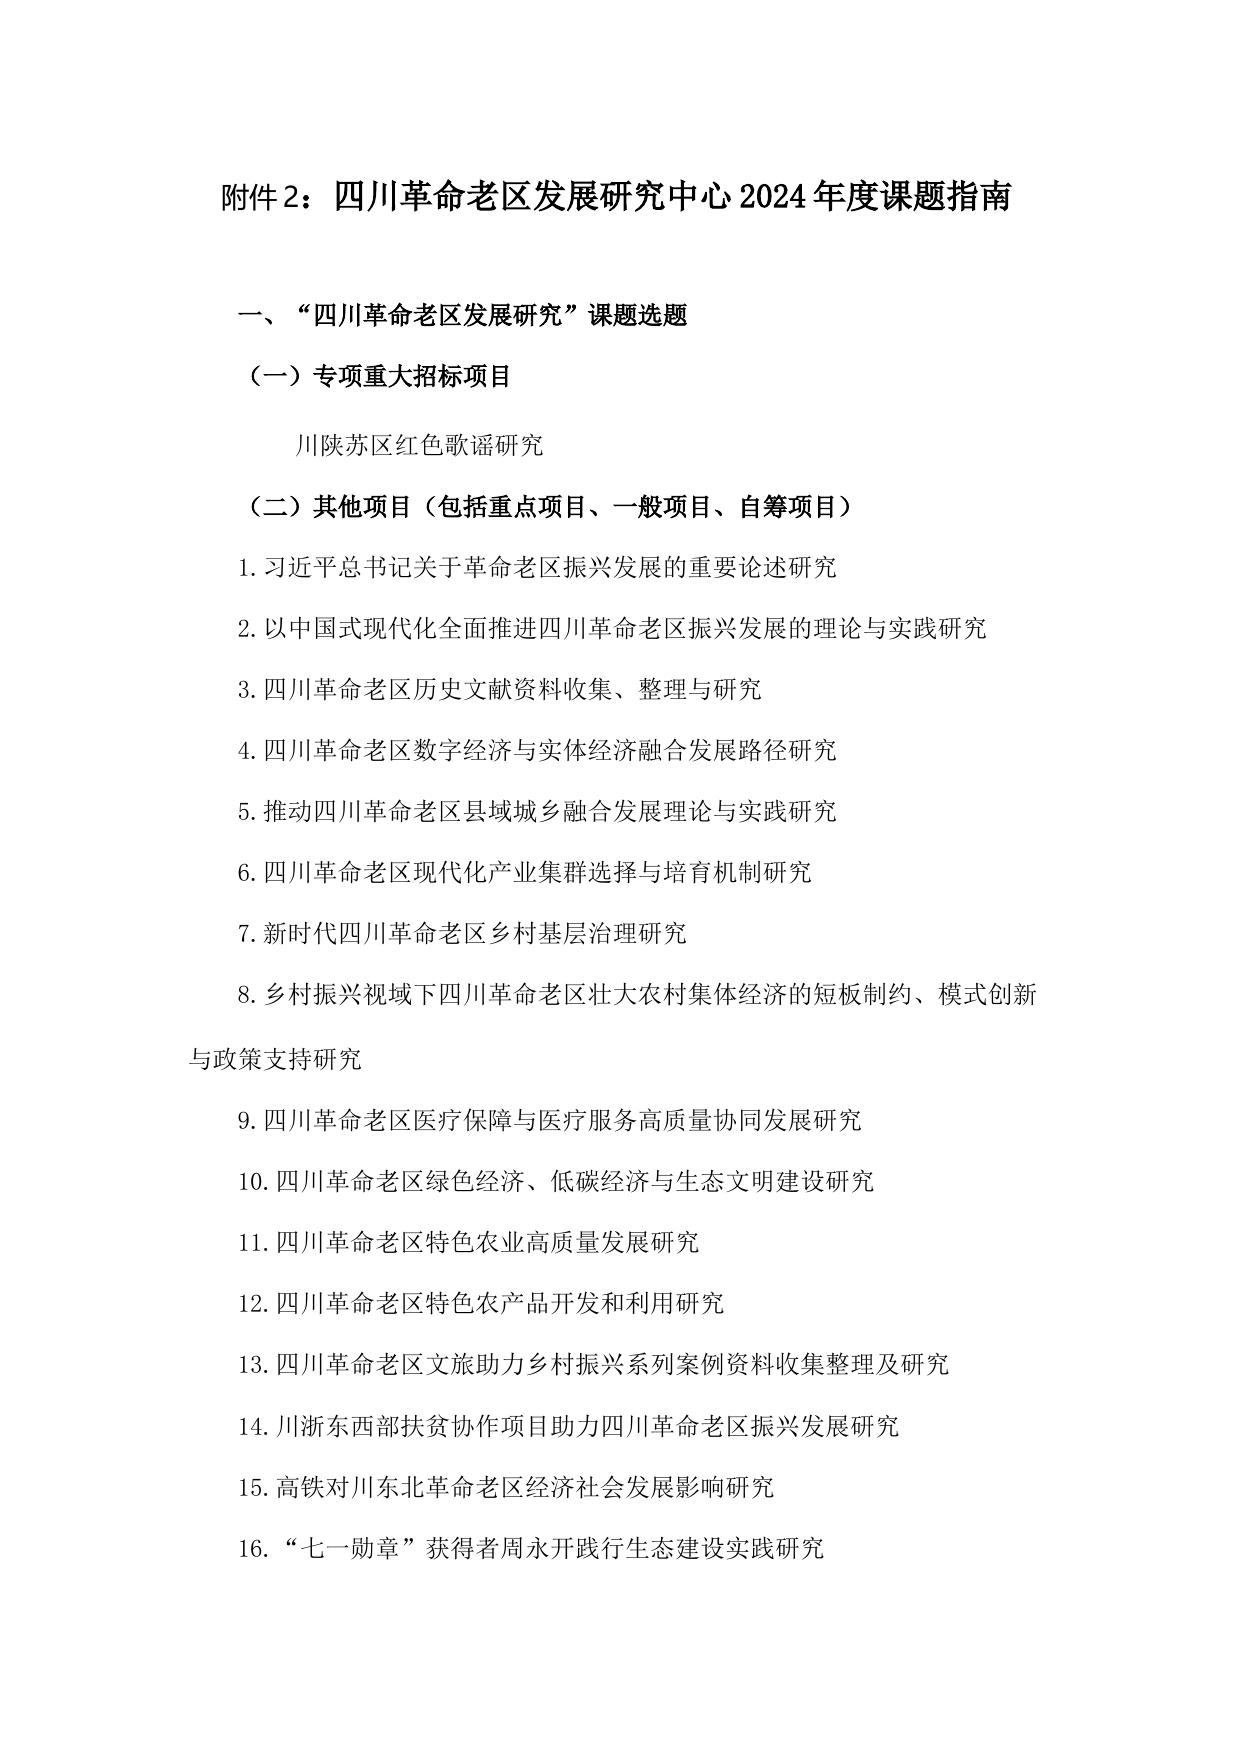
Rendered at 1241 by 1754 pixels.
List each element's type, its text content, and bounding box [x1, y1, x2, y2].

text 12.四川革命老区特色农产品开发和利用研究 [187, 1286, 1053, 1318]
text 附件2：四川革命老区发展研究中心2024年度课题指南 [187, 162, 1053, 227]
text 9.四川革命老区医疗保障与医疗服务高质量协同发展研究 [187, 1103, 1053, 1135]
text 5.推动四川革命老区县域城乡融合发展理论与实践研究 [187, 794, 1053, 826]
text 一、“四川革命老区发展研究”课题选题 [187, 297, 1053, 329]
text 4.四川革命老区数字经济与实体经济融合发展路径研究 [187, 733, 1053, 765]
text 8.乡村振兴视域下四川革命老区壮大农村集体经济的短板制约、模式创新与政策支持研究 [187, 977, 1053, 1074]
text 1.习近平总书记关于革命老区振兴发展的重要论述研究 [187, 549, 1053, 582]
text （一）专项重大招标项目 [187, 358, 1053, 390]
text 14.川浙东西部扶贫协作项目助力四川革命老区振兴发展研究 [187, 1408, 1053, 1441]
text 16.“七一勋章”获得者周永开践行生态建设实践研究 [187, 1530, 1053, 1563]
text 3.四川革命老区历史文献资料收集、整理与研究 [187, 672, 1053, 704]
list 其他项目（包括重点项目、一般项目、自筹项目） [187, 488, 1053, 521]
text 7.新时代四川革命老区乡村基层治理研究 [187, 916, 1053, 948]
text 川陕苏区红色歌谣研究 [187, 427, 1053, 460]
text 10.四川革命老区绿色经济、低碳经济与生态文明建设研究 [187, 1164, 1053, 1196]
text 13.四川革命老区文旅助力乡村振兴系列案例资料收集整理及研究 [187, 1347, 1053, 1379]
text 2.以中国式现代化全面推进四川革命老区振兴发展的理论与实践研究 [187, 611, 1053, 643]
text 15.高铁对川东北革命老区经济社会发展影响研究 [187, 1469, 1053, 1502]
text 11.四川革命老区特色农业高质量发展研究 [187, 1225, 1053, 1257]
text 6.四川革命老区现代化产业集群选择与培育机制研究 [187, 855, 1053, 887]
